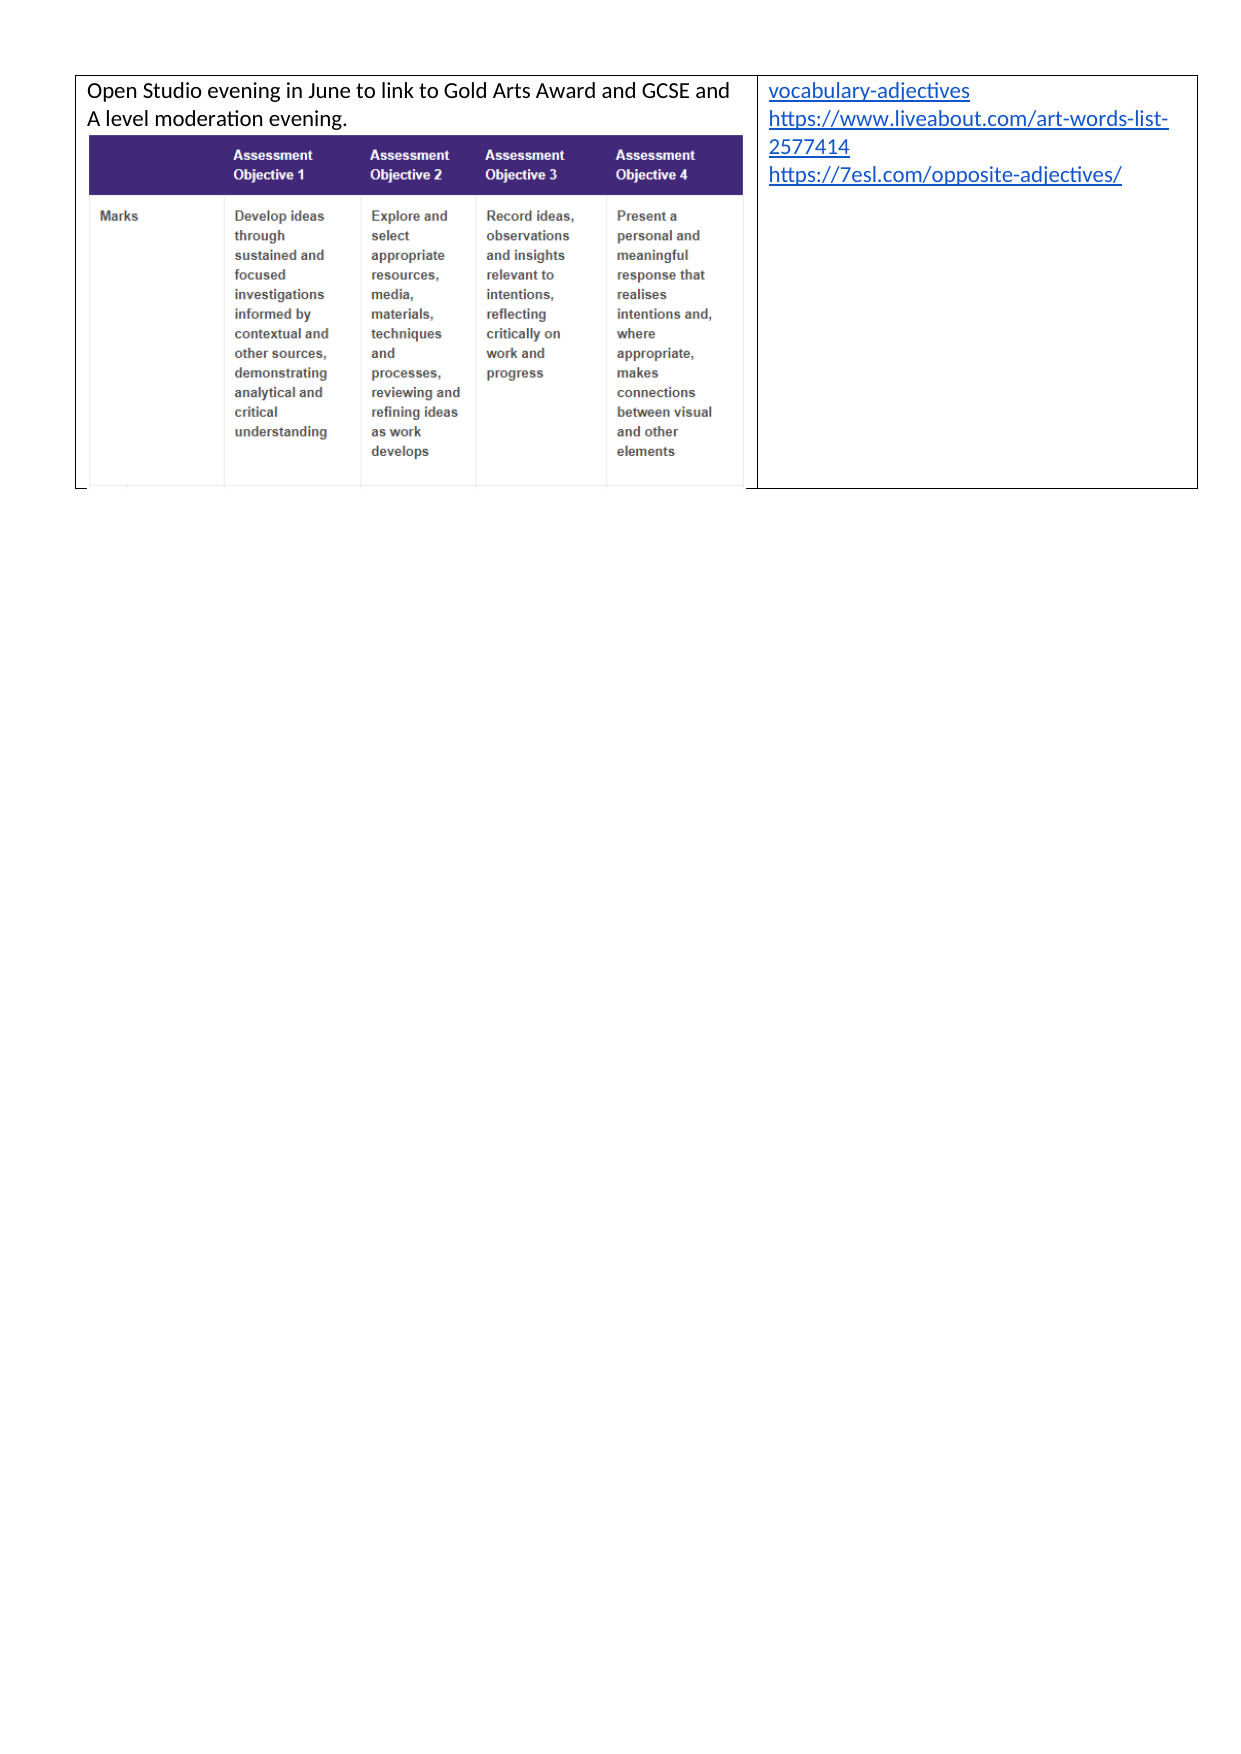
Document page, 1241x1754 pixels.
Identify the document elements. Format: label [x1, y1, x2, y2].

table_cell [76, 76, 757, 488]
table_cell [758, 76, 1197, 488]
picture [86, 132, 747, 489]
